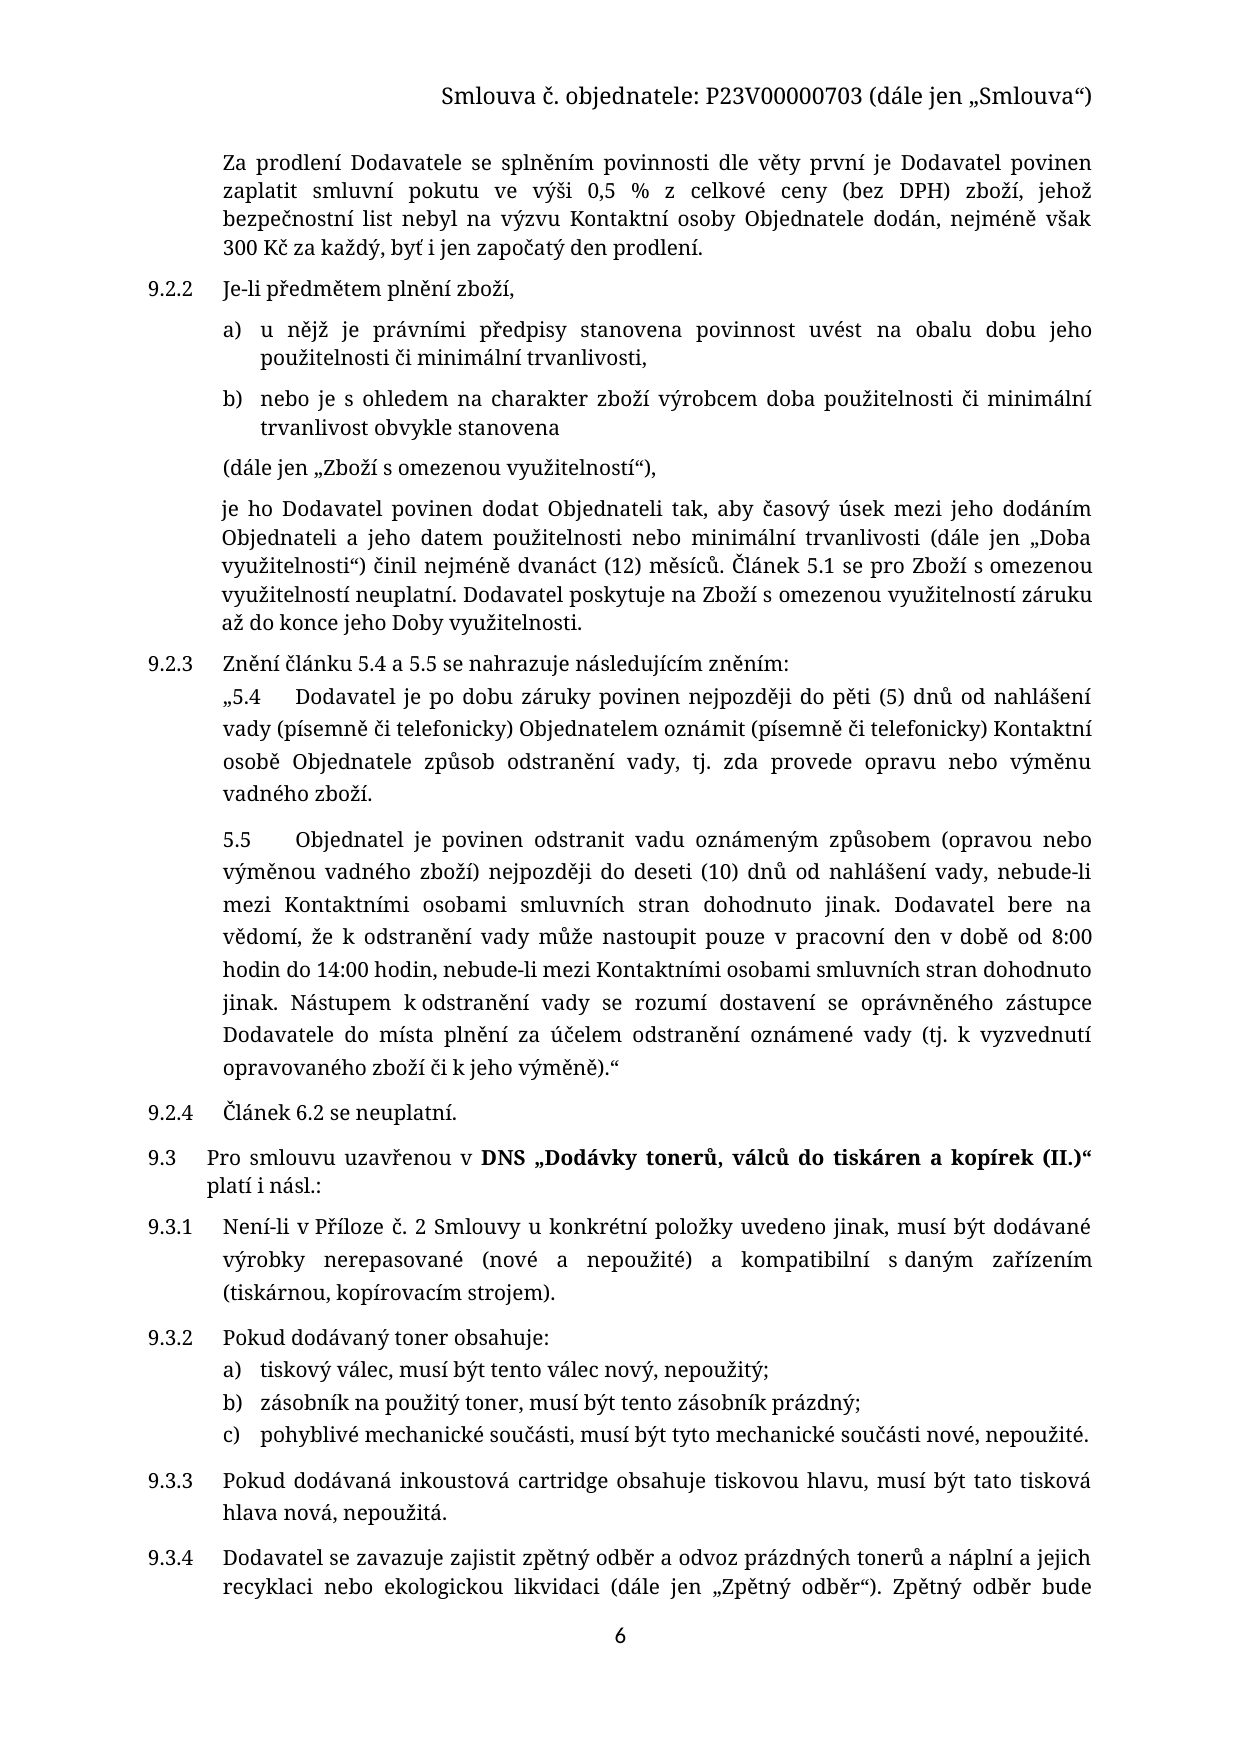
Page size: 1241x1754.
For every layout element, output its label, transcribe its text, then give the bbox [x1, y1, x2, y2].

list zásobník na použitý toner, musí být tento zásobník prázdný; [223, 1388, 1093, 1416]
list nebo je s ohledem na charakter zboží výrobcem doba použitelnosti či minimální trvanlivost obvykle stanovena [223, 384, 1093, 441]
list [148, 148, 1093, 261]
text je ho Dodavatel povinen dodat Objednateli tak, aby časový úsek mezi jeho dodáním Objednateli a jeho datem použitelnosti nebo minimální trvanlivosti (dále jen „Doba využitelnosti“) činil nejméně dvanáct (12) měsíců. Článek 5.1 se pro Zboží s omezenou využitelností neuplatní. Dodavatel poskytuje na Zboží s omezenou využitelností záruku až do konce jeho Doby využitelnosti. [221, 494, 1093, 637]
list Je-li předmětem plnění zboží, [148, 274, 1093, 302]
list Pokud dodávaná inkoustová cartridge obsahuje tiskovou hlavu, musí být tato tisková hlava nová, nepoužitá. [148, 1466, 1093, 1527]
list Pro smlouvu uzavřenou v DNS „Dodávky tonerů, válců do tiskáren a kopírek (II.)“ platí i násl.: [148, 1143, 1093, 1200]
list 5.5 Objednatel je povinen odstranit vadu oznámeným způsobem (opravou nebo výměnou vadného zboží) nejpozději do deseti (10) dnů od nahlášení vady, nebude-li mezi Kontaktními osobami smluvních stran dohodnuto jinak. Dodavatel bere na vědomí, že k odstranění vady může nastoupit pouze v pracovní den v době od 8:00 hodin do 14:00 hodin, nebude-li mezi Kontaktními osobami smluvních stran dohodnuto jinak. Nástupem k odstranění vady se rozumí dostavení se oprávněného zástupce Dodavatele do místa plnění za účelem odstranění oznámené vady (tj. k vyzvednutí opravovaného zboží či k jeho výměně).“ [223, 825, 1093, 1081]
list Znění článku 5.4 a 5.5 se nahrazuje následujícím zněním: [148, 649, 1093, 678]
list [148, 1543, 1093, 1600]
list tiskový válec, musí být tento válec nový, nepoužitý; [223, 1355, 1093, 1384]
list Pokud dodávaný toner obsahuje: [148, 1323, 1093, 1351]
list Není-li v Příloze č. 2 Smlouvy u konkrétní položky uvedeno jinak, musí být dodávané výrobky nerepasované (nové a nepoužité) a kompatibilní s daným zařízením (tiskárnou, kopírovacím strojem). [148, 1212, 1093, 1306]
list u nějž je právními předpisy stanovena povinnost uvést na obalu dobu jeho použitelnosti či minimální trvanlivosti, [223, 315, 1093, 372]
list Článek 6.2 se neuplatní. [148, 1098, 1093, 1126]
list „5.4 Dodavatel je po dobu záruky povinen nejpozději do pěti (5) dnů od nahlášení vady (písemně či telefonicky) Objednatelem oznámit (písemně či telefonicky) Kontaktní osobě Objednatele způsob odstranění vady, tj. zda provede opravu nebo výměnu vadného zboží. [223, 682, 1093, 808]
list pohyblivé mechanické součásti, musí být tyto mechanické součásti nové, nepoužité. [223, 1421, 1093, 1449]
text (dále jen „Zboží s omezenou využitelností“), [223, 453, 1093, 482]
